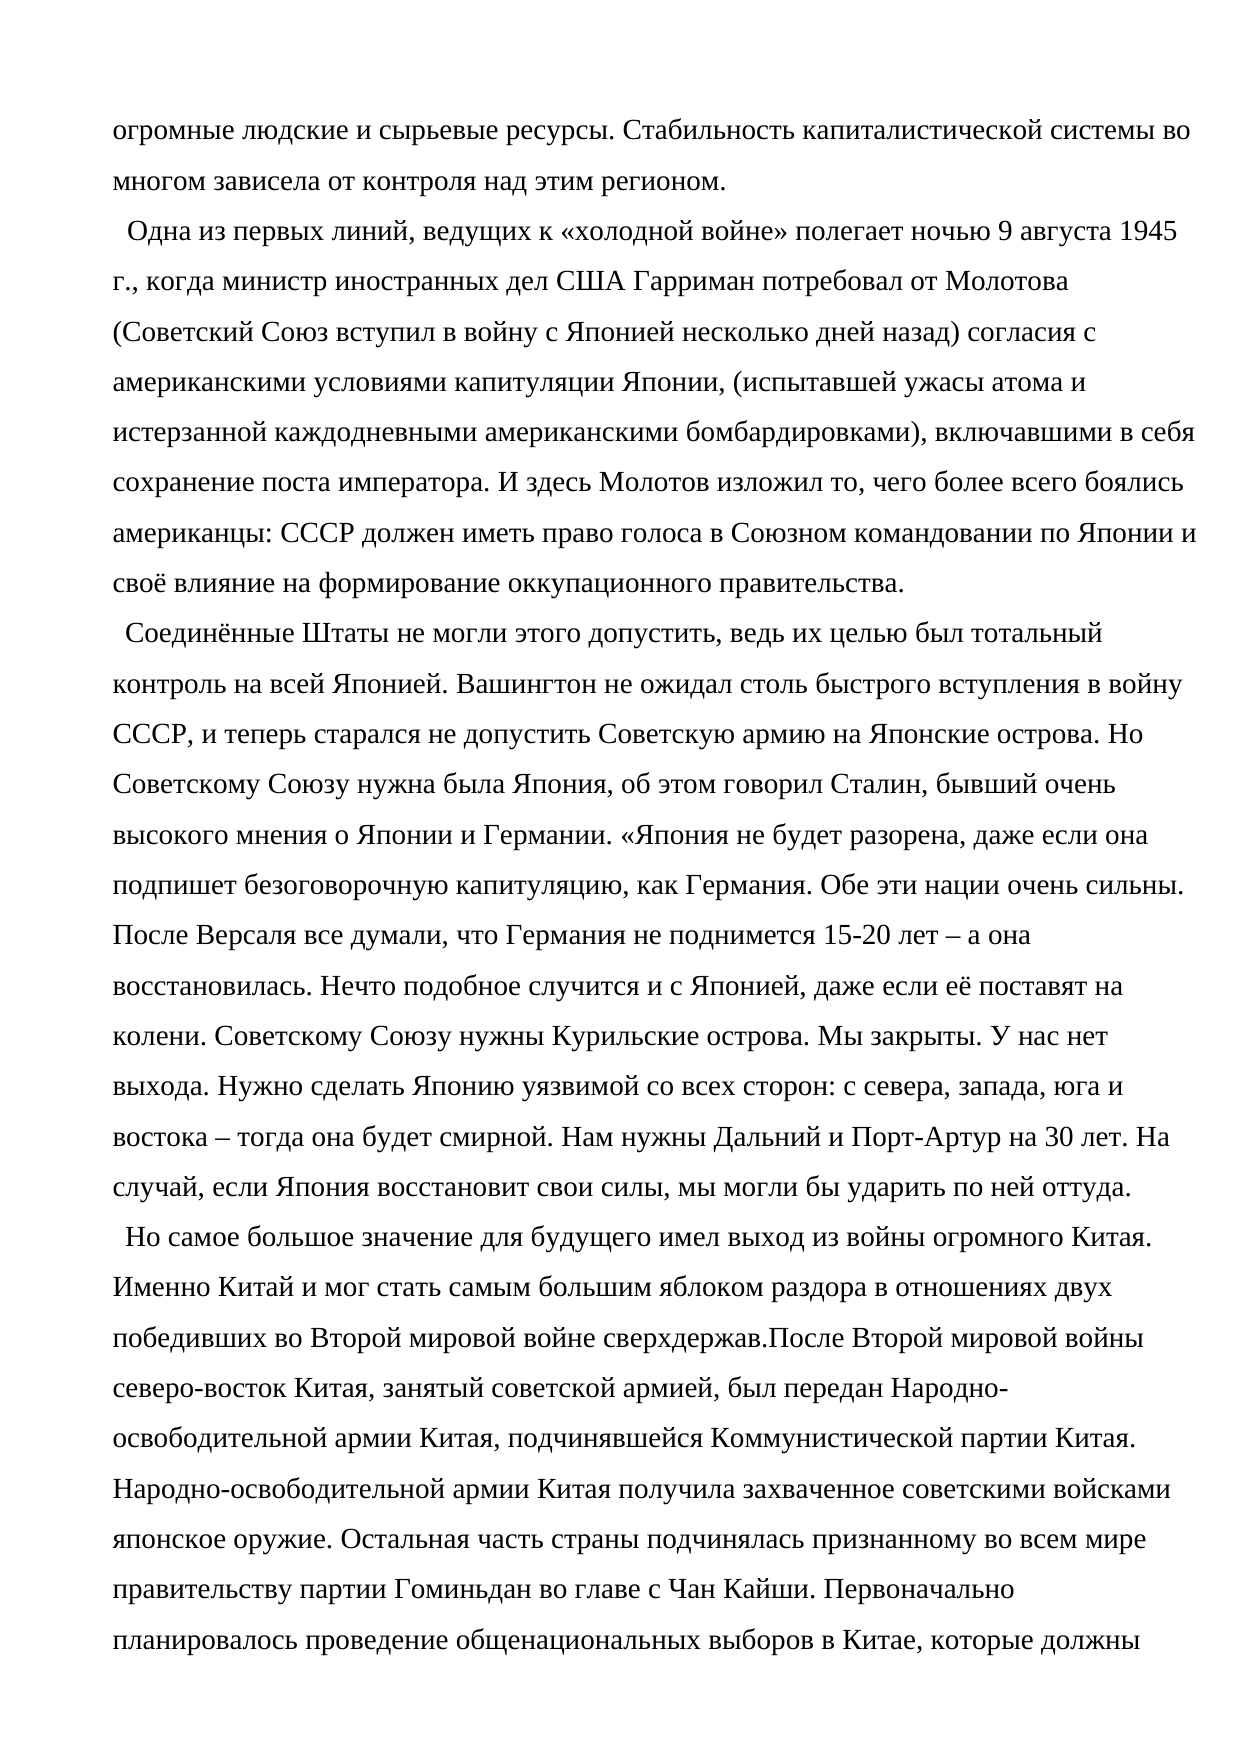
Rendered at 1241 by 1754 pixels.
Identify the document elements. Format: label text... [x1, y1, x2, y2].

text Соединённые Штаты не могли этого допустить, ведь их целью был тотальный контроль на всей Японией. Вашингтон не ожидал столь быстрого вступления в войну СССР, и теперь старался не допустить Советскую армию на Японские острова. Но Советскому Союзу нужна была Япония, об этом говорил Сталин, бывший очень высокого мнения о Японии и Германии. «Япония не будет разорена, даже если она подпишет безоговорочную капитуляцию, как Германия. Обе эти нации очень сильны. После Версаля все думали, что Германия не поднимется 15-20 лет – а она восстановилась. Нечто подобное случится и с Японией, даже если её поставят на колени. Советскому Союзу нужны Курильские острова. Мы закрыты. У нас нет выхода. Нужно сделать Японию уязвимой со всех сторон: с севера, запада, юга и востока – тогда она будет смирной. Нам нужны Дальний и Порт-Артур на 30 лет. На случай, если Япония восстановит свои силы, мы могли бы ударить по ней оттуда. [112, 616, 1200, 1202]
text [112, 1219, 1200, 1655]
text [112, 112, 1200, 196]
text Одна из первых линий, ведущих к «холодной войне» полегает ночью 9 августа 1945 г., когда министр иностранных дел США Гарриман потребовал от Молотова (Советский Союз вступил в войну с Японией несколько дней назад) согласия с американскими условиями капитуляции Японии, (испытавшей ужасы атома и истерзанной каждодневными американскими бомбардировками), включавшими в себя сохранение поста императора. И здесь Молотов изложил то, чего более всего боялись американцы: СССР должен иметь право голоса в Союзном командовании по Японии и своё влияние на формирование оккупационного правительства. [112, 213, 1200, 599]
